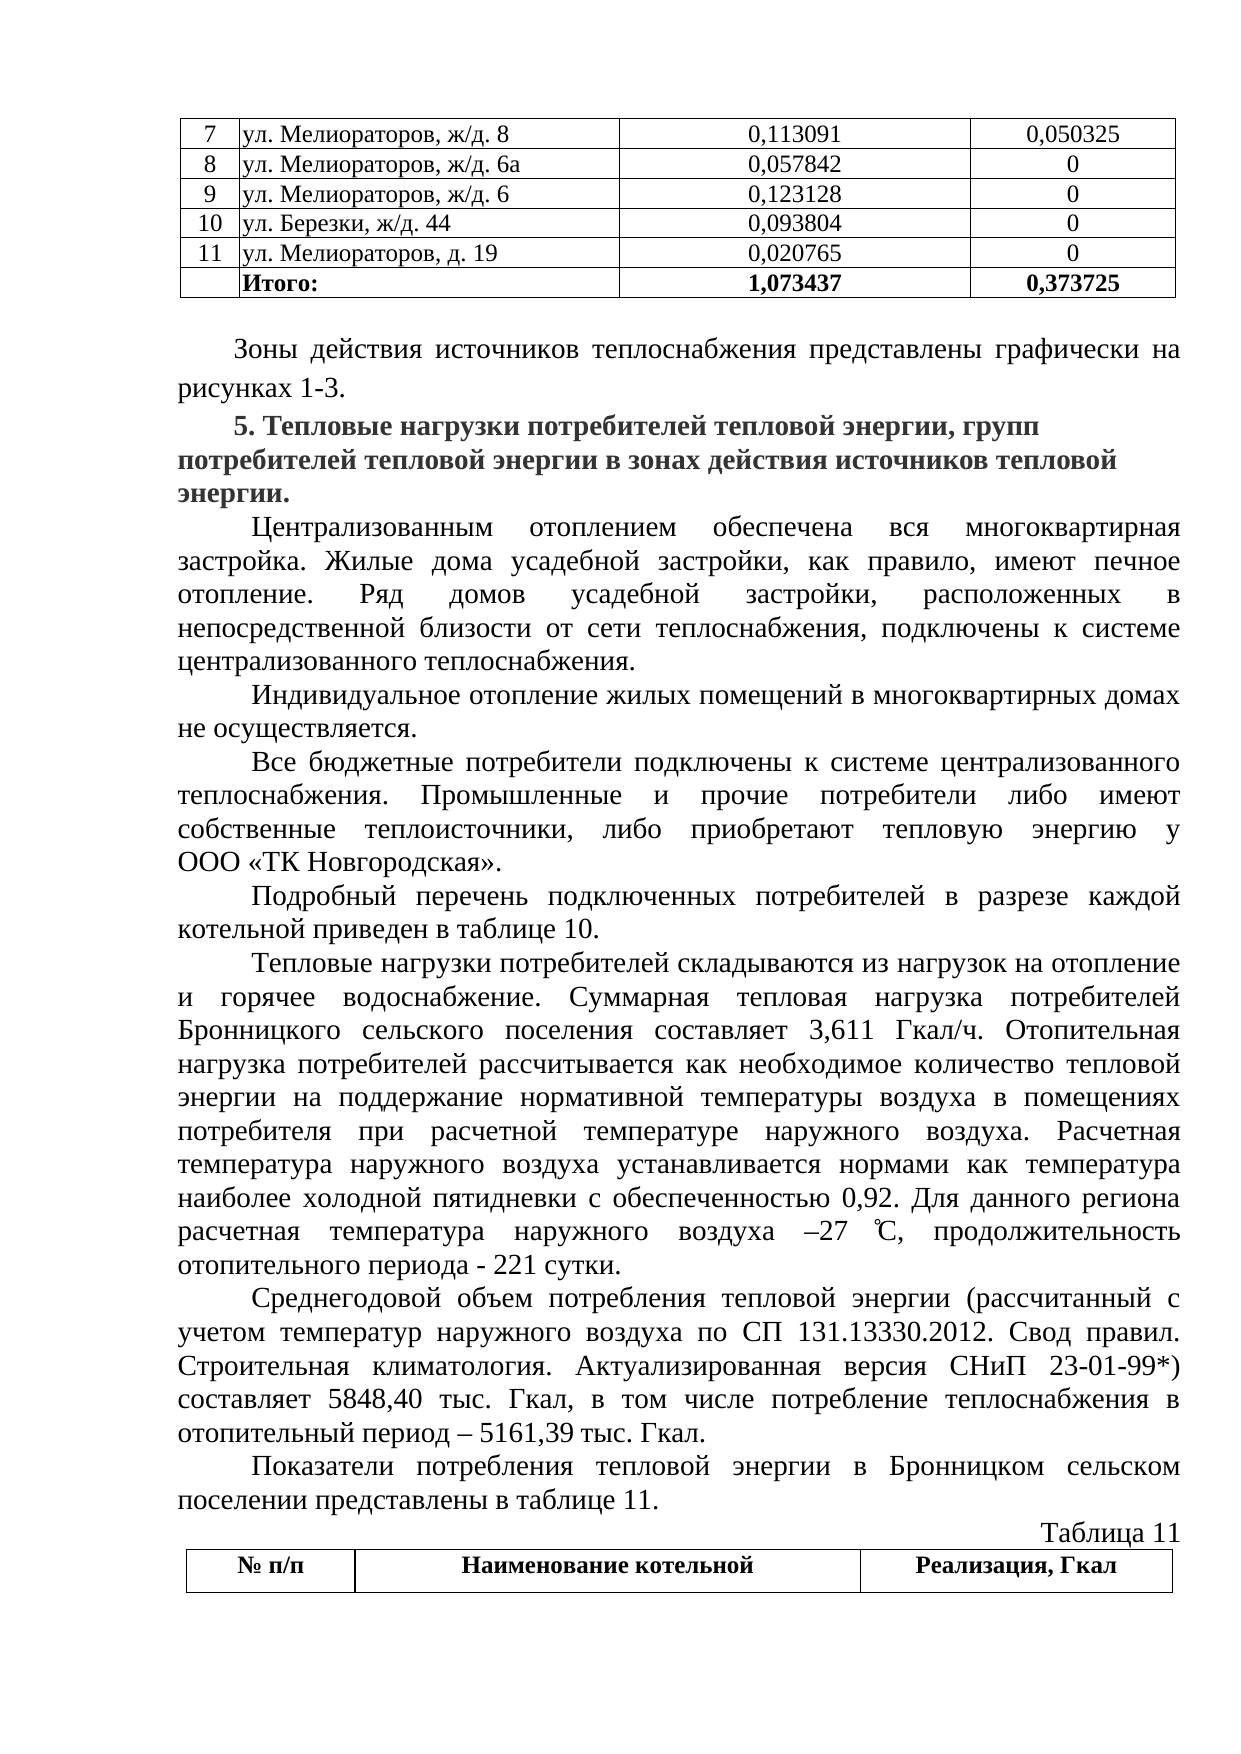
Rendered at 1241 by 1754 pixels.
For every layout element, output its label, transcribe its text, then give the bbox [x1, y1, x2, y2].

table_cell 0,113091 [620, 119, 970, 148]
text Зоны действия источников теплоснабжения представлены графически на рисунках 1-3. [177, 331, 1182, 403]
table_cell 0,020765 [620, 238, 970, 267]
table_header Реализация, Гкал [861, 1550, 1172, 1592]
table_cell [181, 268, 239, 297]
text Подробный перечень подключенных потребителей в разрезе каждой котельной приведен в таблице 10. [177, 878, 1181, 945]
table_cell 0 [971, 209, 1175, 237]
table_cell ул. Мелиораторов, д. 19 [240, 238, 619, 267]
table_cell ул. Мелиораторов, ж/д. 6а [240, 149, 619, 178]
subtitle 5. Тепловые нагрузки потребителей тепловой энергии, групп потребителей тепловой энергии в зонах действия источников тепловой энергии. [177, 408, 1181, 509]
table_cell 0,093804 [620, 209, 970, 237]
table_cell 10 [181, 209, 239, 237]
table_cell ул. Мелиораторов, ж/д. 6 [240, 179, 619, 207]
text Все бюджетные потребители подключены к системе централизованного теплоснабжения. Промышленные и прочие потребители либо имеют собственные теплоисточники, либо приобретают тепловую энергию у ООО «ТК Новгородская». [177, 744, 1181, 878]
table_cell 0,050325 [971, 119, 1175, 148]
table_cell ул. Березки, ж/д. 44 [240, 209, 619, 237]
table_cell 8 [181, 149, 239, 178]
text Индивидуальное отопление жилых помещений в многоквартирных домах не осуществляется. [177, 677, 1181, 744]
text Таблица 11 [177, 1515, 1181, 1549]
table_cell 9 [181, 179, 239, 207]
table_cell 11 [181, 238, 239, 267]
table_cell ул. Мелиораторов, ж/д. 8 [240, 119, 619, 148]
table_header № п/п [187, 1550, 354, 1592]
table_cell 0,123128 [620, 179, 970, 207]
text Тепловые нагрузки потребителей складываются из нагрузок на отопление и горячее водоснабжение. Суммарная тепловая нагрузка потребителей Бронницкого сельского поселения составляет 3,611 Гкал/ч. Отопительная нагрузка потребителей рассчитывается как необходимое количество тепловой энергии на поддержание нормативной температуры воздуха в помещениях потребителя при расчетной температуре наружного воздуха. Расчетная температура наружного воздуха устанавливается нормами как температура наиболее холодной пятидневки с обеспеченностью 0,92. Для данного региона расчетная температура наружного воздуха –27 ̊С, продолжительность отопительного периода - 221 сутки. [177, 945, 1181, 1281]
table_cell Итого: [240, 268, 619, 297]
table_cell 0 [971, 179, 1175, 207]
table_cell 0,057842 [620, 149, 970, 178]
table_cell 0,373725 [971, 268, 1175, 297]
table_cell 0 [971, 238, 1175, 267]
text Среднегодовой объем потребления тепловой энергии (рассчитанный с учетом температур наружного воздуха по СП 131.13330.2012. Свод правил. Строительная климатология. Актуализированная версия СНиП 23-01-99*) составляет 5848,40 тыс. Гкал, в том числе потребление теплоснабжения в отопительный период – 5161,39 тыс. Гкал. [177, 1281, 1181, 1448]
table_cell 1,073437 [620, 268, 970, 297]
text Показатели потребления тепловой энергии в Бронницком сельском поселении представлены в таблице 11. [177, 1448, 1181, 1515]
table_header Наименование котельной [356, 1550, 860, 1592]
table_cell 7 [181, 119, 239, 148]
table_cell 0 [971, 149, 1175, 178]
text Централизованным отоплением обеспечена вся многоквартирная застройка. Жилые дома усадебной застройки, как правило, имеют печное отопление. Ряд домов усадебной застройки, расположенных в непосредственной близости от сети теплоснабжения, подключены к системе централизованного теплоснабжения. [177, 509, 1181, 677]
